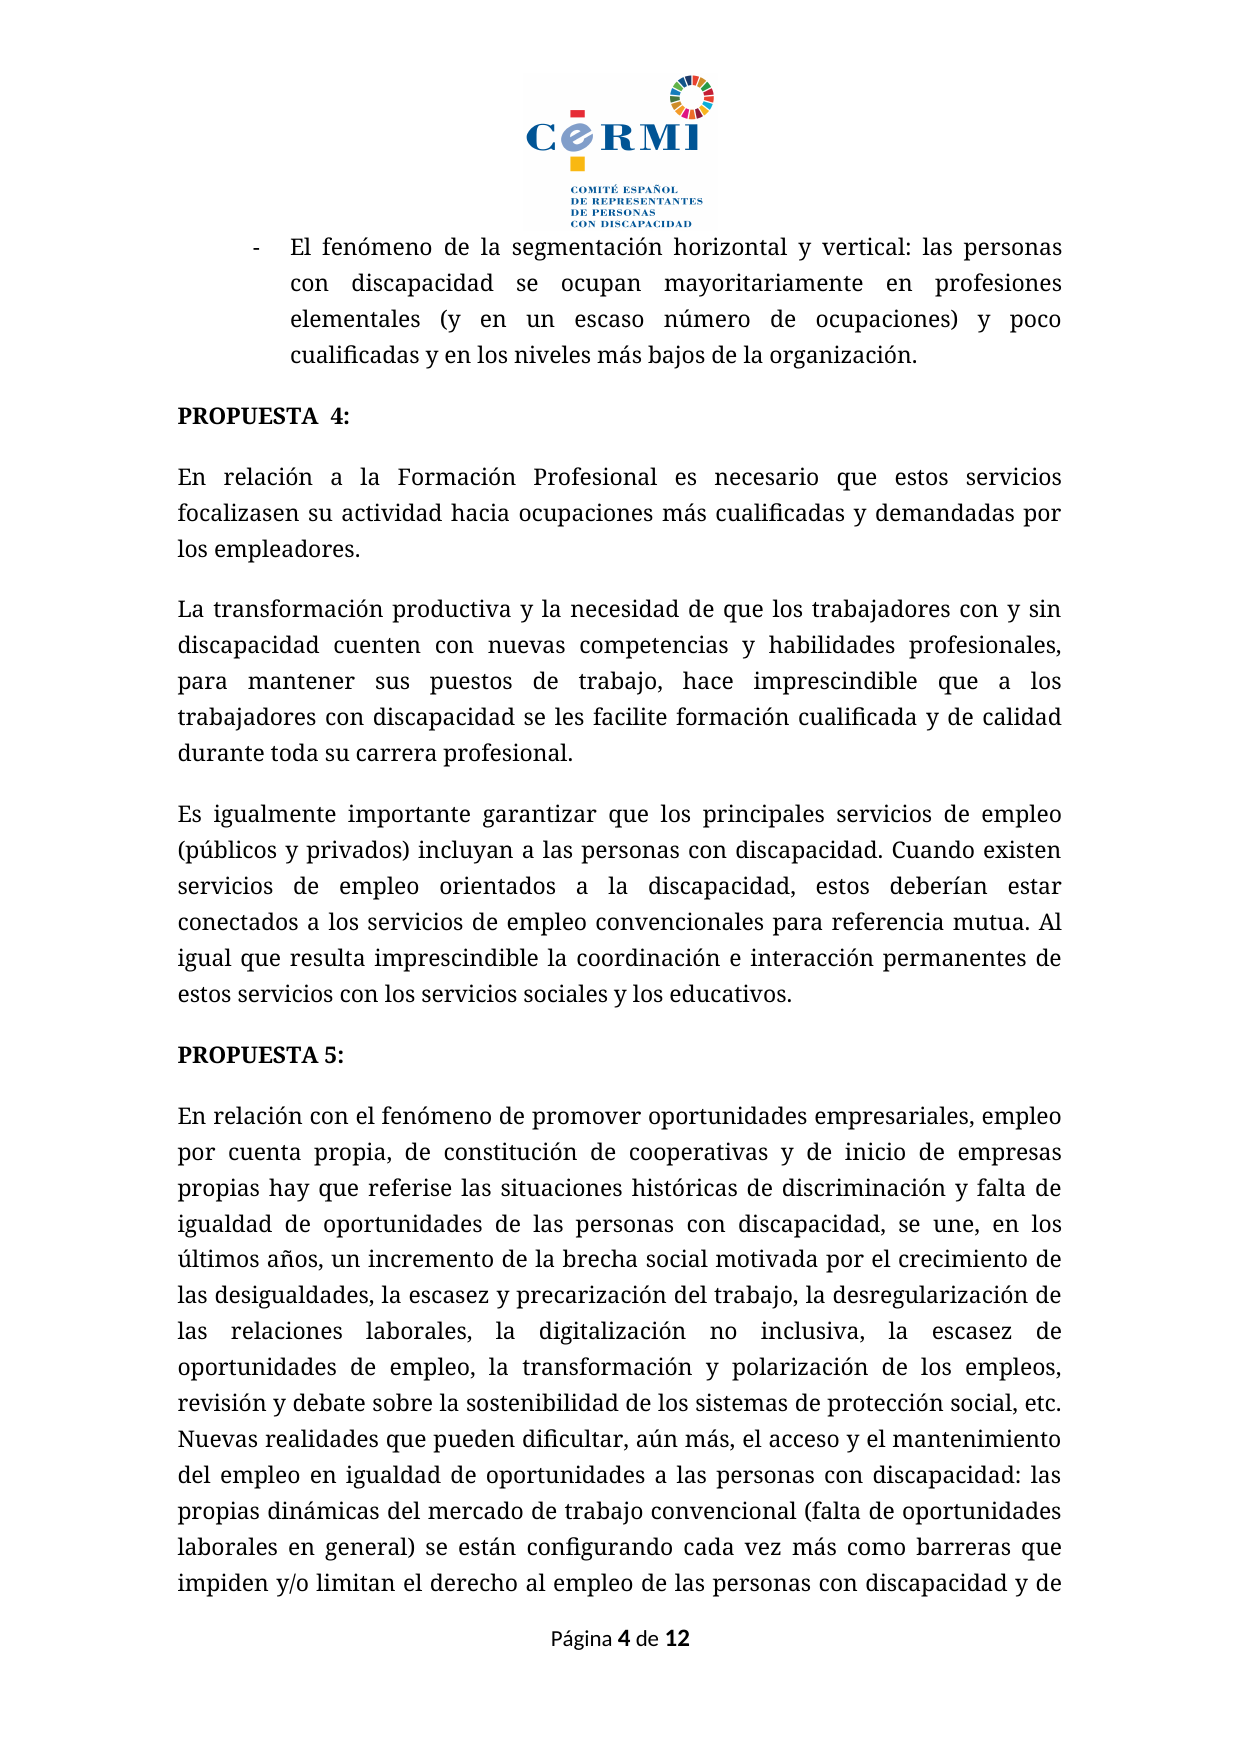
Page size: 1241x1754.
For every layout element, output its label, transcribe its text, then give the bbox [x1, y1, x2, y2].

text PROPUESTA 5: [177, 1039, 1063, 1070]
text En relación a la Formación Profesional es necesario que estos servicios focalizasen su actividad hacia ocupaciones más cualificadas y demandadas por los empleadores. [177, 461, 1063, 564]
list El fenómeno de la segmentación horizontal y vertical: las personas con discapacidad se ocupan mayoritariamente en profesiones elementales (y en un escaso número de ocupaciones) y poco cualificadas y en los niveles más bajos de la organización. [252, 231, 1063, 370]
picture [522, 73, 718, 231]
text Es igualmente importante garantizar que los principales servicios de empleo (públicos y privados) incluyan a las personas con discapacidad. Cuando existen servicios de empleo orientados a la discapacidad, estos deberían estar conectados a los servicios de empleo convencionales para referencia mutua. Al igual que resulta imprescindible la coordinación e interacción permanentes de estos servicios con los servicios sociales y los educativos. [177, 798, 1063, 1009]
text PROPUESTA 4: [177, 400, 1063, 431]
text La transformación productiva y la necesidad de que los trabajadores con y sin discapacidad cuenten con nuevas competencias y habilidades profesionales, para mantener sus puestos de trabajo, hace imprescindible que a los trabajadores con discapacidad se les facilite formación cualificada y de calidad durante toda su carrera profesional. [177, 593, 1063, 768]
